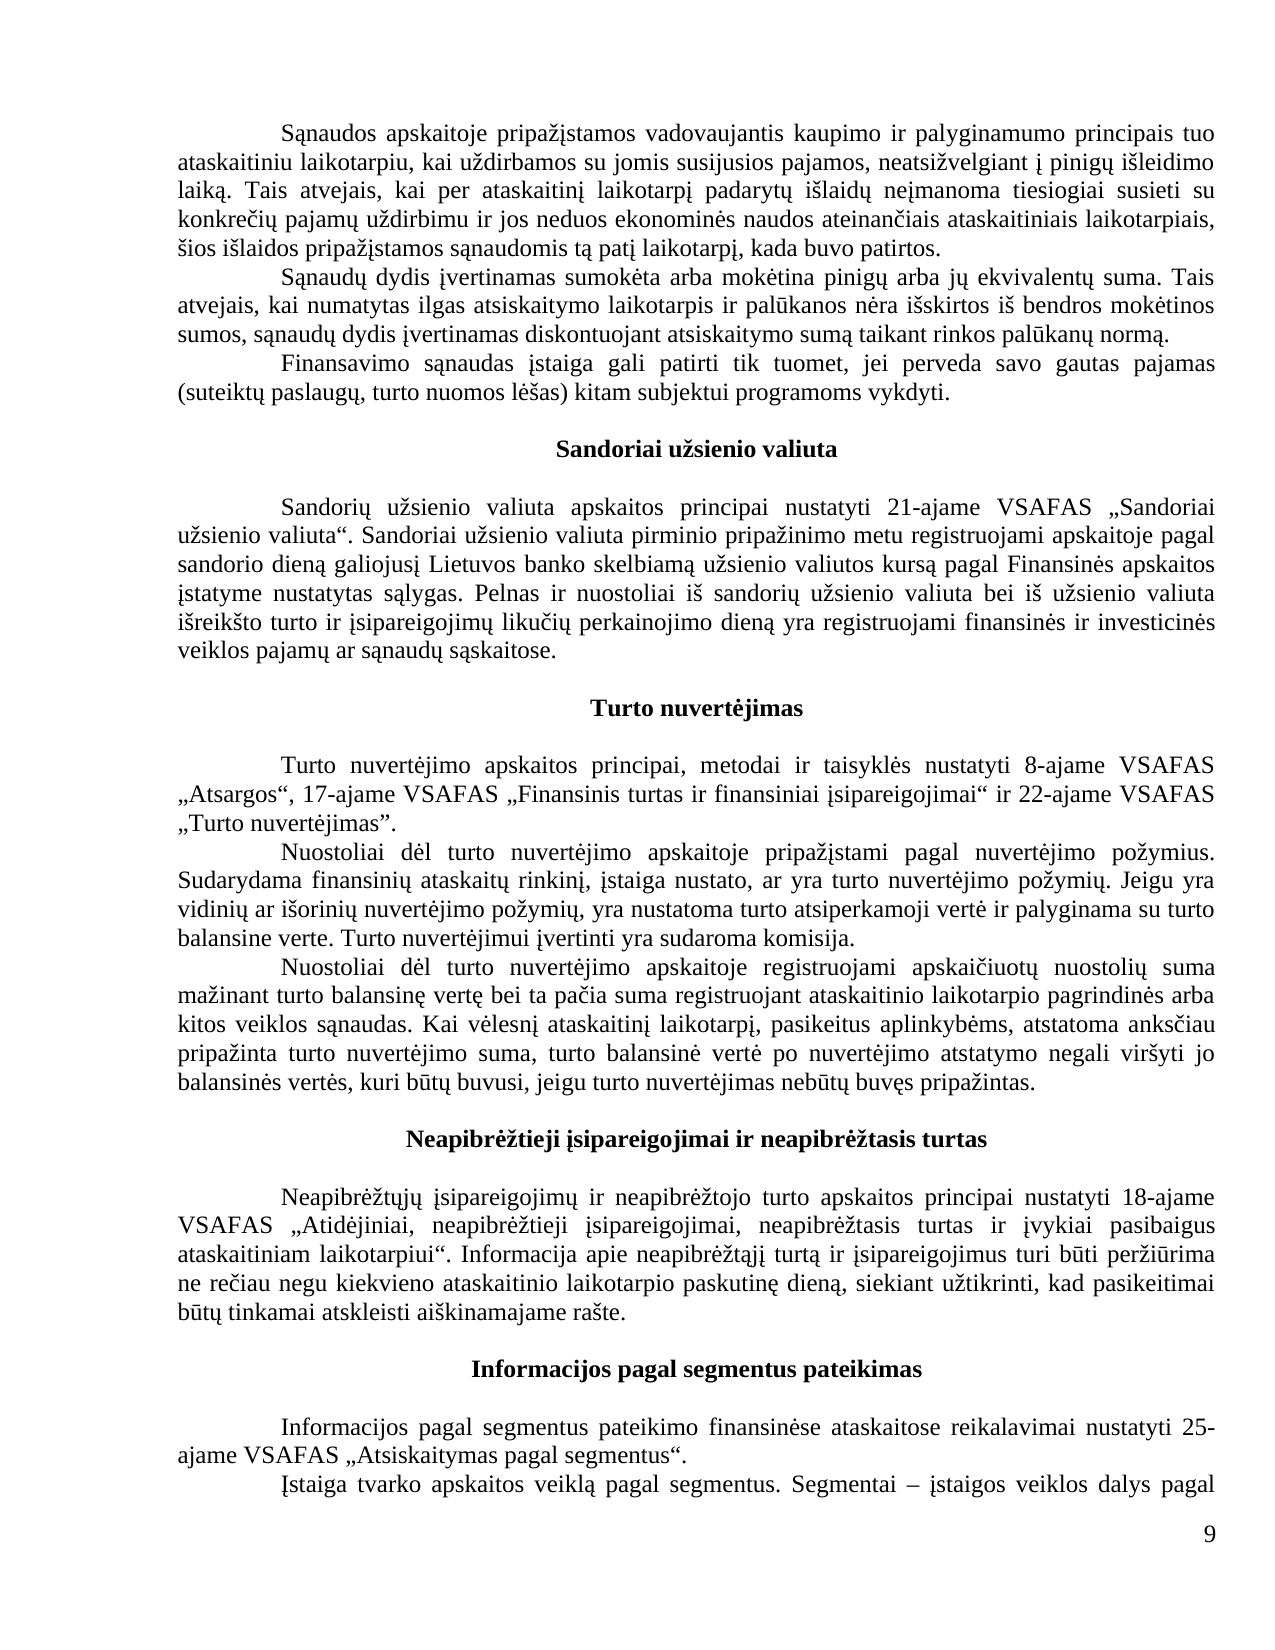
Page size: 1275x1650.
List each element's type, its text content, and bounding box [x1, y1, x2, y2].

list Informacijos pagal segmentus pateikimas [177, 1354, 1216, 1383]
text Turto nuvertėjimo apskaitos principai, metodai ir taisyklės nustatyti 8-ajame VSAFAS „Atsargos“, 17-ajame VSAFAS „Finansinis turtas ir finansiniai įsipareigojimai“ ir 22-ajame VSAFAS „Turto nuvertėjimas”. [177, 751, 1216, 837]
text Finansavimo sąnaudas įstaiga gali patirti tik tuomet, jei perveda savo gautas pajamas (suteiktų paslaugų, turto nuomos lėšas) kitam subjektui programoms vykdyti. [177, 348, 1216, 406]
text Nuostoliai dėl turto nuvertėjimo apskaitoje registruojami apskaičiuotų nuostolių suma mažinant turto balansinę vertę bei ta pačia suma registruojant ataskaitinio laikotarpio pagrindinės arba kitos veiklos sąnaudas. Kai vėlesnį ataskaitinį laikotarpį, pasikeitus aplinkybėms, atstatoma anksčiau pripažinta turto nuvertėjimo suma, turto balansinė vertė po nuvertėjimo atstatymo negali viršyti jo balansinės vertės, kuri būtų buvusi, jeigu turto nuvertėjimas nebūtų buvęs pripažintas. [177, 952, 1216, 1096]
list Turto nuvertėjimas [177, 693, 1216, 722]
text Sąnaudų dydis įvertinamas sumokėta arba mokėtina pinigų arba jų ekvivalentų suma. Tais atvejais, kai numatytas ilgas atsiskaitymo laikotarpis ir palūkanos nėra išskirtos iš bendros mokėtinos sumos, sąnaudų dydis įvertinamas diskontuojant atsiskaitymo sumą taikant rinkos palūkanų normą. [177, 262, 1216, 348]
text Sąnaudos apskaitoje pripažįstamos vadovaujantis kaupimo ir palyginamumo principais tuo ataskaitiniu laikotarpiu, kai uždirbamos su jomis susijusios pajamos, neatsižvelgiant į pinigų išleidimo laiką. Tais atvejais, kai per ataskaitinį laikotarpį padarytų išlaidų neįmanoma tiesiogiai susieti su konkrečių pajamų uždirbimu ir jos neduos ekonominės naudos ateinančiais ataskaitiniais laikotarpiais, šios išlaidos pripažįstamos sąnaudomis tą patį laikotarpį, kada buvo patirtos. [177, 118, 1216, 262]
list Sandoriai užsienio valiuta [177, 434, 1216, 463]
text Neapibrėžtųjų įsipareigojimų ir neapibrėžtojo turto apskaitos principai nustatyti 18-ajame VSAFAS „Atidėjiniai, neapibrėžtieji įsipareigojimai, neapibrėžtasis turtas ir įvykiai pasibaigus ataskaitiniam laikotarpiui“. Informacija apie neapibrėžtąjį turtą ir įsipareigojimus turi būti peržiūrima ne rečiau negu kiekvieno ataskaitinio laikotarpio paskutinę dieną, siekiant užtikrinti, kad pasikeitimai būtų tinkamai atskleisti aiškinamajame rašte. [177, 1182, 1216, 1326]
text Nuostoliai dėl turto nuvertėjimo apskaitoje pripažįstami pagal nuvertėjimo požymius. Sudarydama finansinių ataskaitų rinkinį, įstaiga nustato, ar yra turto nuvertėjimo požymių. Jeigu yra vidinių ar išorinių nuvertėjimo požymių, yra nustatoma turto atsiperkamoji vertė ir palyginama su turto balansine verte. Turto nuvertėjimui įvertinti yra sudaroma komisija. [177, 837, 1216, 952]
text Informacijos pagal segmentus pateikimo finansinėse ataskaitose reikalavimai nustatyti 25-ajame VSAFAS „Atsiskaitymas pagal segmentus“. [177, 1412, 1216, 1469]
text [177, 1469, 1216, 1498]
list Neapibrėžtieji įsipareigojimai ir neapibrėžtasis turtas [177, 1124, 1216, 1153]
text Sandorių užsienio valiuta apskaitos principai nustatyti 21-ajame VSAFAS „Sandoriai užsienio valiuta“. Sandoriai užsienio valiuta pirminio pripažinimo metu registruojami apskaitoje pagal sandorio dieną galiojusį Lietuvos banko skelbiamą užsienio valiutos kursą pagal Finansinės apskaitos įstatyme nustatytas sąlygas. Pelnas ir nuostoliai iš sandorių užsienio valiuta bei iš užsienio valiuta išreikšto turto ir įsipareigojimų likučių perkainojimo dieną yra registruojami finansinės ir investicinės veiklos pajamų ar sąnaudų sąskaitose. [177, 492, 1216, 664]
